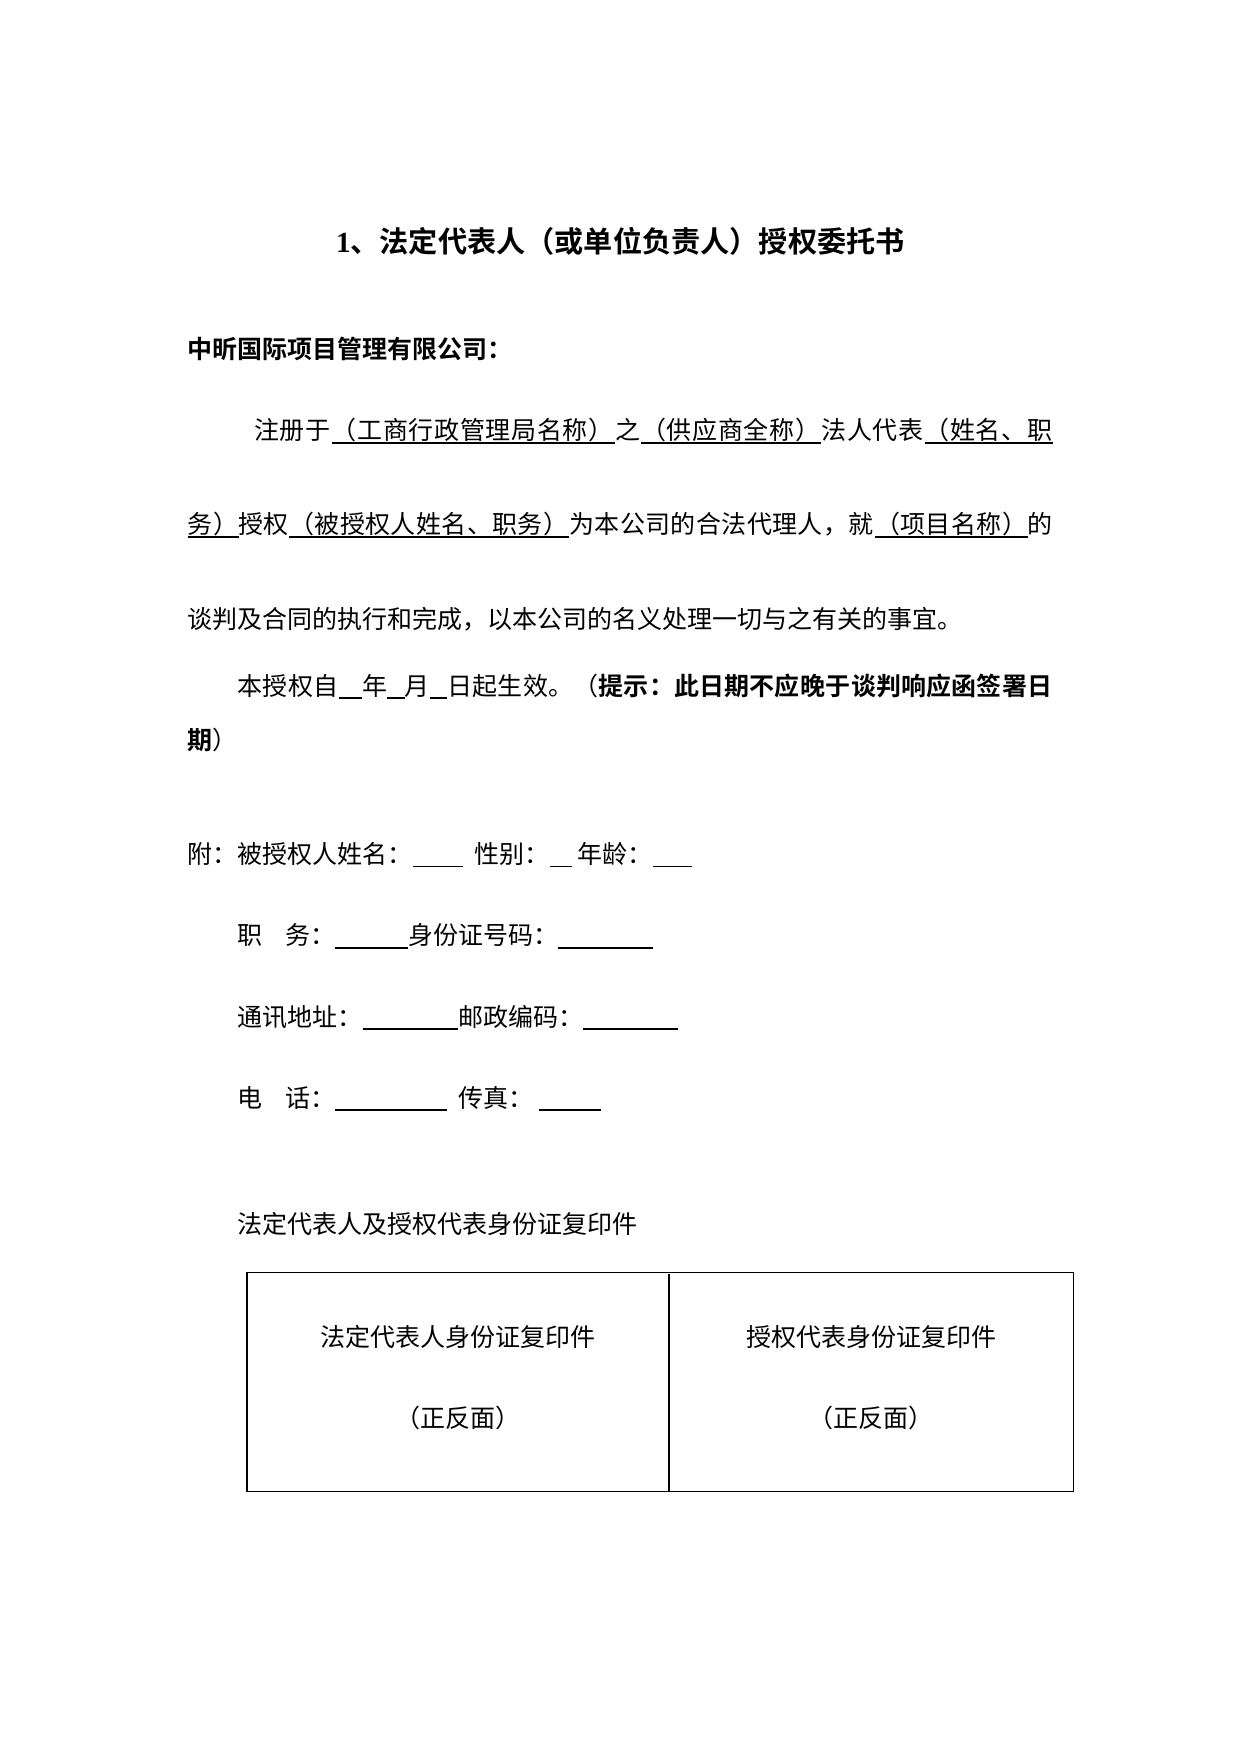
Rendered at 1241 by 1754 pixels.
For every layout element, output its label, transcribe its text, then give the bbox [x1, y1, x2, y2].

table_header 法定代表人身份证复印件 （正反面） [248, 1273, 669, 1491]
text 电 话： 传真： [187, 1064, 1053, 1129]
text 法定代表人及授权代表身份证复印件 [187, 1191, 1053, 1256]
text 附：被授权人姓名： 性别： 年龄： [187, 820, 1053, 885]
text 本授权自 年 月 日起生效。（提示：此日期不应晚于谈判响应函签署日期） [187, 666, 1053, 757]
text 注册于（工商行政管理局名称）之（供应商全称）法人代表（姓名、职务）授权（被授权人姓名、职务）为本公司的合法代理人，就（项目名称）的谈判及合同的执行和完成，以本公司的名义处理一切与之有关的事宜。 [187, 396, 1053, 650]
text 中昕国际项目管理有限公司： [187, 315, 1053, 380]
table_header 授权代表身份证复印件 （正反面） [670, 1273, 1073, 1491]
text 通讯地址： 邮政编码： [187, 983, 1053, 1048]
text 职 务： 身份证号码： [187, 901, 1053, 966]
text 1、法定代表人（或单位负责人）授权委托书 [187, 207, 1053, 272]
